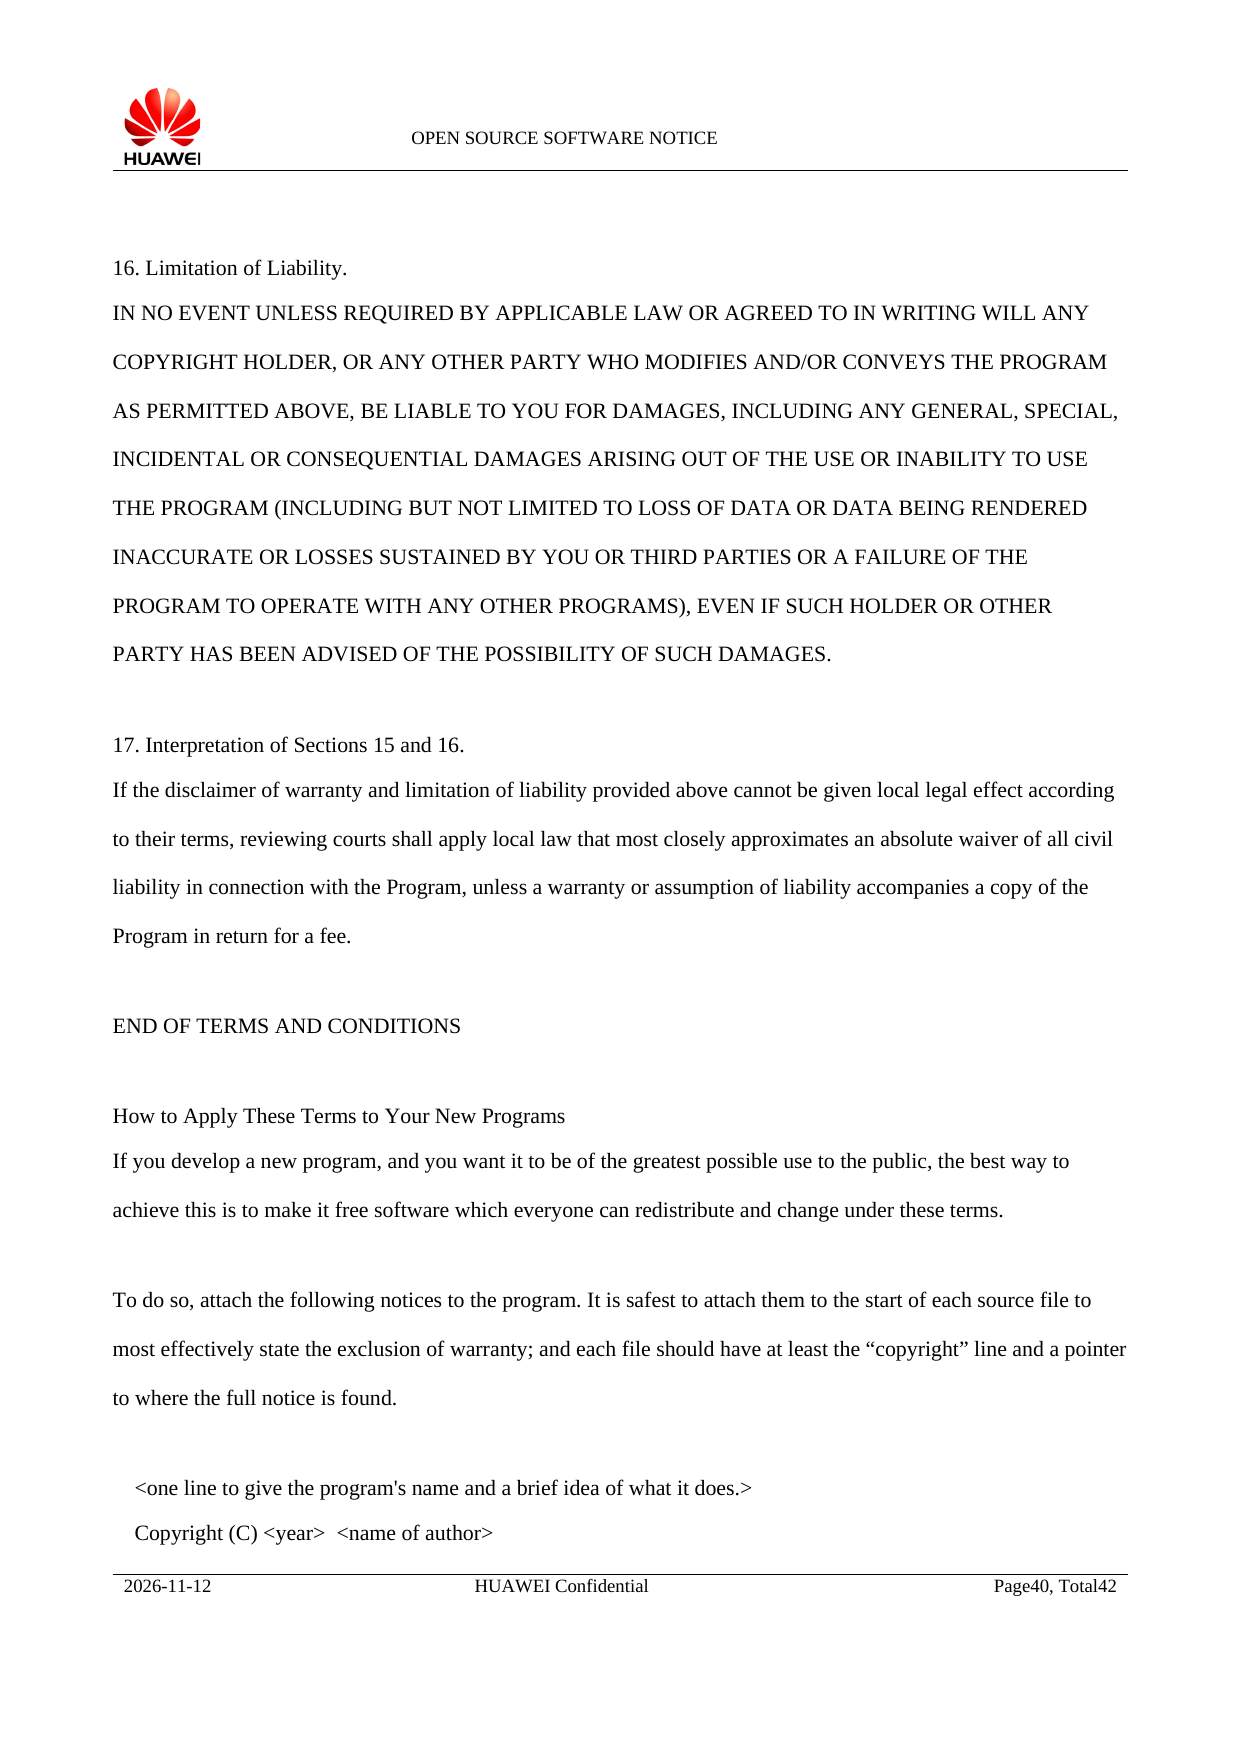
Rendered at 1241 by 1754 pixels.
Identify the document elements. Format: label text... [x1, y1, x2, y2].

text If you develop a new program, and you want it to be of the greatest possible use to the public, the best way to achieve this is to make it free software which everyone can redistribute and change under these terms. [112, 1145, 1128, 1226]
text How to Apply These Terms to Your New Programs [112, 1100, 1128, 1132]
text If the disclaimer of warranty and limitation of liability provided above cannot be given local legal effect according to their terms, reviewing courts shall apply local law that most closely approximates an absolute waiver of all civil liability in connection with the Program, unless a warranty or assumption of liability accompanies a copy of the Program in return for a fee. [112, 773, 1128, 952]
text To do so, attach the following notices to the program. It is safest to attach them to the start of each source file to most effectively state the exclusion of warranty; and each file should have at least the “copyright” line and a pointer to where the full notice is found. [112, 1284, 1128, 1414]
text Copyright (C) <year> <name of author> [112, 1517, 1128, 1549]
text <one line to give the program's name and a brief idea of what it does.> [112, 1472, 1128, 1504]
text IN NO EVENT UNLESS REQUIRED BY APPLICABLE LAW OR AGREED TO IN WRITING WILL ANY COPYRIGHT HOLDER, OR ANY OTHER PARTY WHO MODIFIES AND/OR CONVEYS THE PROGRAM AS PERMITTED ABOVE, BE LIABLE TO YOU FOR DAMAGES, INCLUDING ANY GENERAL, SPECIAL, INCIDENTAL OR CONSEQUENTIAL DAMAGES ARISING OUT OF THE USE OR INABILITY TO USE THE PROGRAM (INCLUDING BUT NOT LIMITED TO LOSS OF DATA OR DATA BEING RENDERED INACCURATE OR LOSSES SUSTAINED BY YOU OR THIRD PARTIES OR A FAILURE OF THE PROGRAM TO OPERATE WITH ANY OTHER PROGRAMS), EVEN IF SUCH HOLDER OR OTHER PARTY HAS BEEN ADVISED OF THE POSSIBILITY OF SUCH DAMAGES. [112, 297, 1128, 670]
text 16. Limitation of Liability. [112, 251, 1128, 284]
text END OF TERMS AND CONDITIONS [112, 1009, 1128, 1042]
text 17. Interpretation of Sections 15 and 16. [112, 728, 1128, 761]
picture [124, 88, 201, 165]
